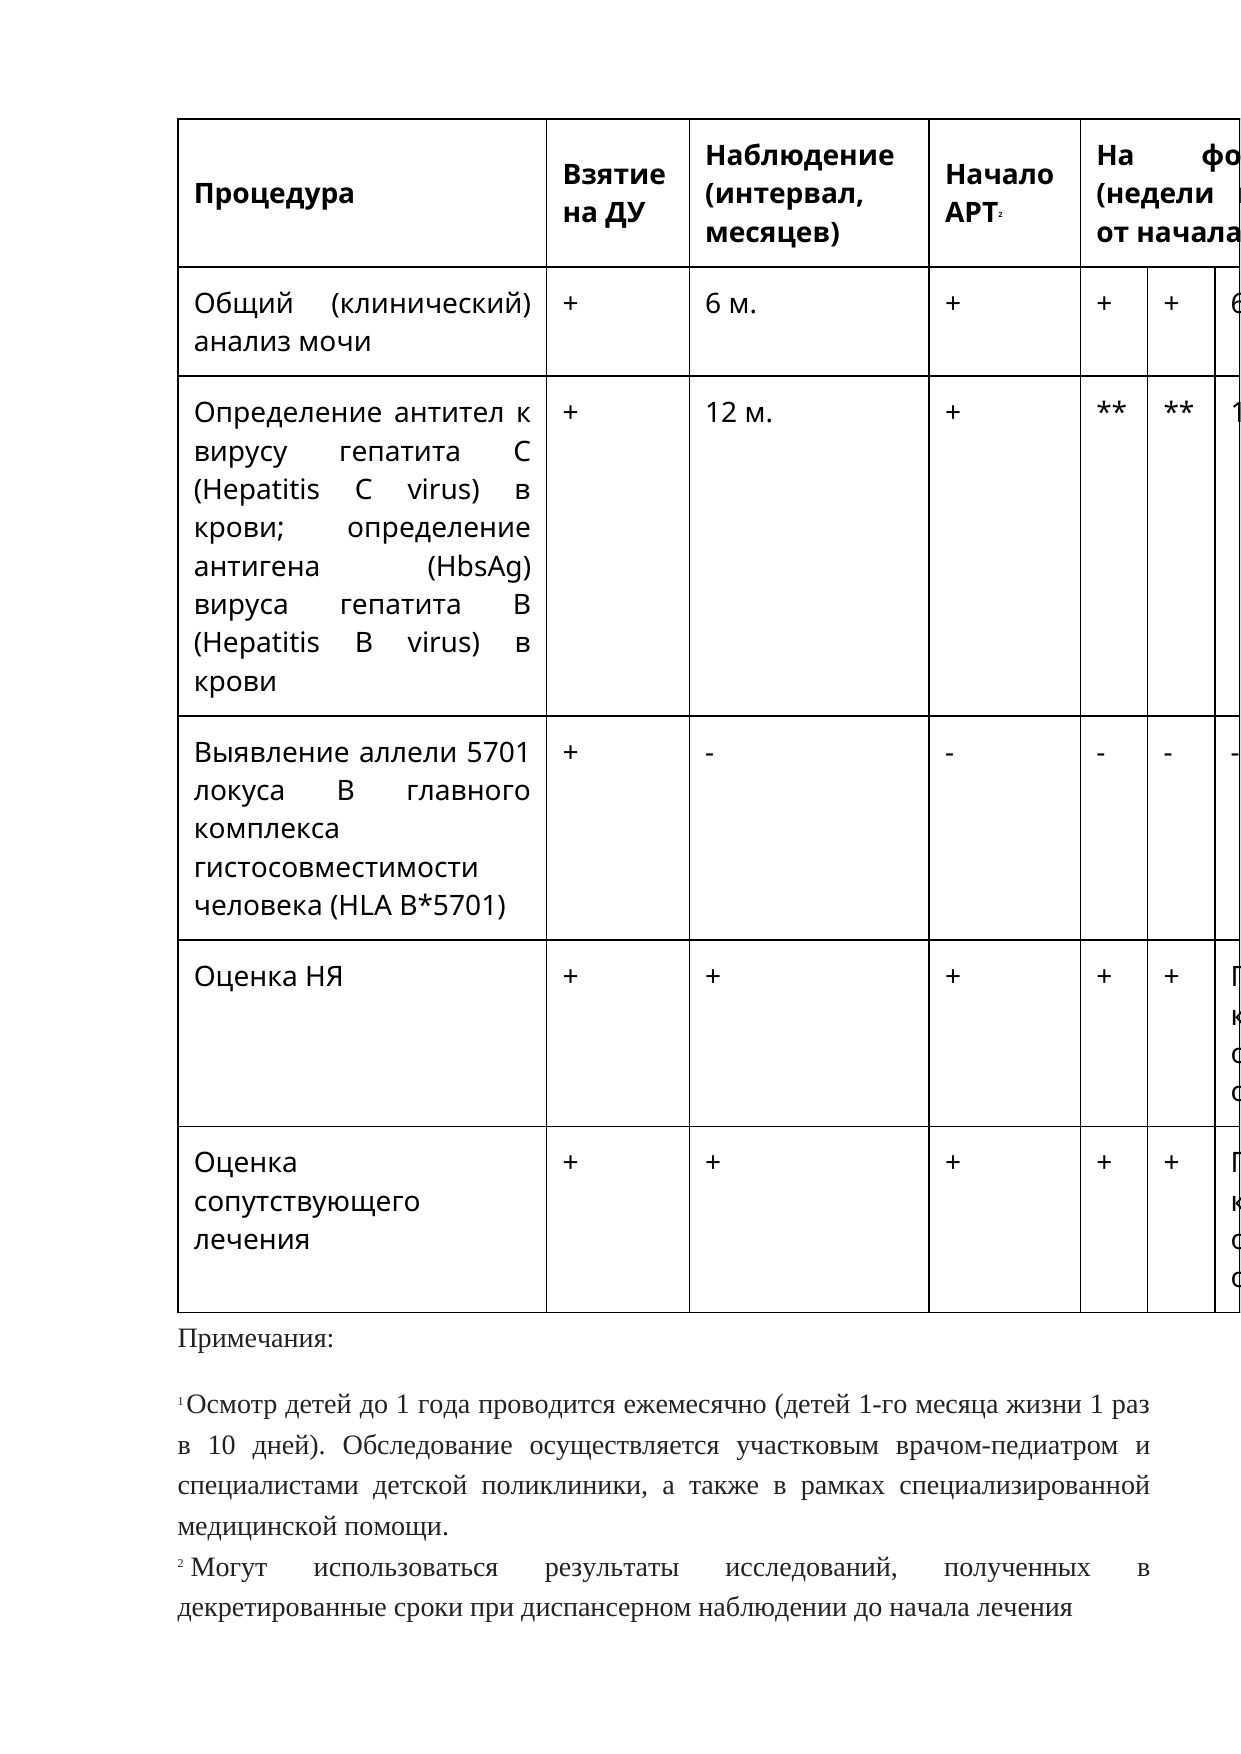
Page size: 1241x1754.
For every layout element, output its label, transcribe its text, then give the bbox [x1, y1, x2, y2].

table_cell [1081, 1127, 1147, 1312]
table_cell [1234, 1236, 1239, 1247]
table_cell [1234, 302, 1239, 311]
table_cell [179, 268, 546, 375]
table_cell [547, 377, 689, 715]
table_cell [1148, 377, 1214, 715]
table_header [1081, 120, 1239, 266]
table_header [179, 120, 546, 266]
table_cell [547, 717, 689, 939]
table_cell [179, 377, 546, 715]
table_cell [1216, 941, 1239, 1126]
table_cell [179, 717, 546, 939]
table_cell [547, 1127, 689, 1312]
text Примечания: [177, 1313, 1152, 1354]
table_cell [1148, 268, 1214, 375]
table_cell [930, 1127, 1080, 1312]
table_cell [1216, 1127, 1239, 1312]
text 2 Могут использоваться результаты исследований, полученных в декретированные сроки при диспансерном наблюдении до начала лечения [177, 1541, 1152, 1623]
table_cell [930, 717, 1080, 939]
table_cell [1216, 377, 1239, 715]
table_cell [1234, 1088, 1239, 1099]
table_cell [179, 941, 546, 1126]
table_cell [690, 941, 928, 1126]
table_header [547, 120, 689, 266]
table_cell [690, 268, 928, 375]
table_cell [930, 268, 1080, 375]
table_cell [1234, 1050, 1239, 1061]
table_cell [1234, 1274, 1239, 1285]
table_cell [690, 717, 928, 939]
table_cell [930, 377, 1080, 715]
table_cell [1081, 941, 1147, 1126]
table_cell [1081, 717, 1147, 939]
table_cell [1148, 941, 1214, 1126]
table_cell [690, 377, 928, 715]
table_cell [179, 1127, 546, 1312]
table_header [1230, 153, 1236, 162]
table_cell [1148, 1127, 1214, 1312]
text 1 Осмотр детей до 1 года проводится ежемесячно (детей 1-го месяца жизни 1 раз в 10 дней). Обследование осуществляется участковым врачом-педиатром и специалистами детской поликлиники, а также в рамках специализированной медицинской помощи. [177, 1379, 1152, 1541]
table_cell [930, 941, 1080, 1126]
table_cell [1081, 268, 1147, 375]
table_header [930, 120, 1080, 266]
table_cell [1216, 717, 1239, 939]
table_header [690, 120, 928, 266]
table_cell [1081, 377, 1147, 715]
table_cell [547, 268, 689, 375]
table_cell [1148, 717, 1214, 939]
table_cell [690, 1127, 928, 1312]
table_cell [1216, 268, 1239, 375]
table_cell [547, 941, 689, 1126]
